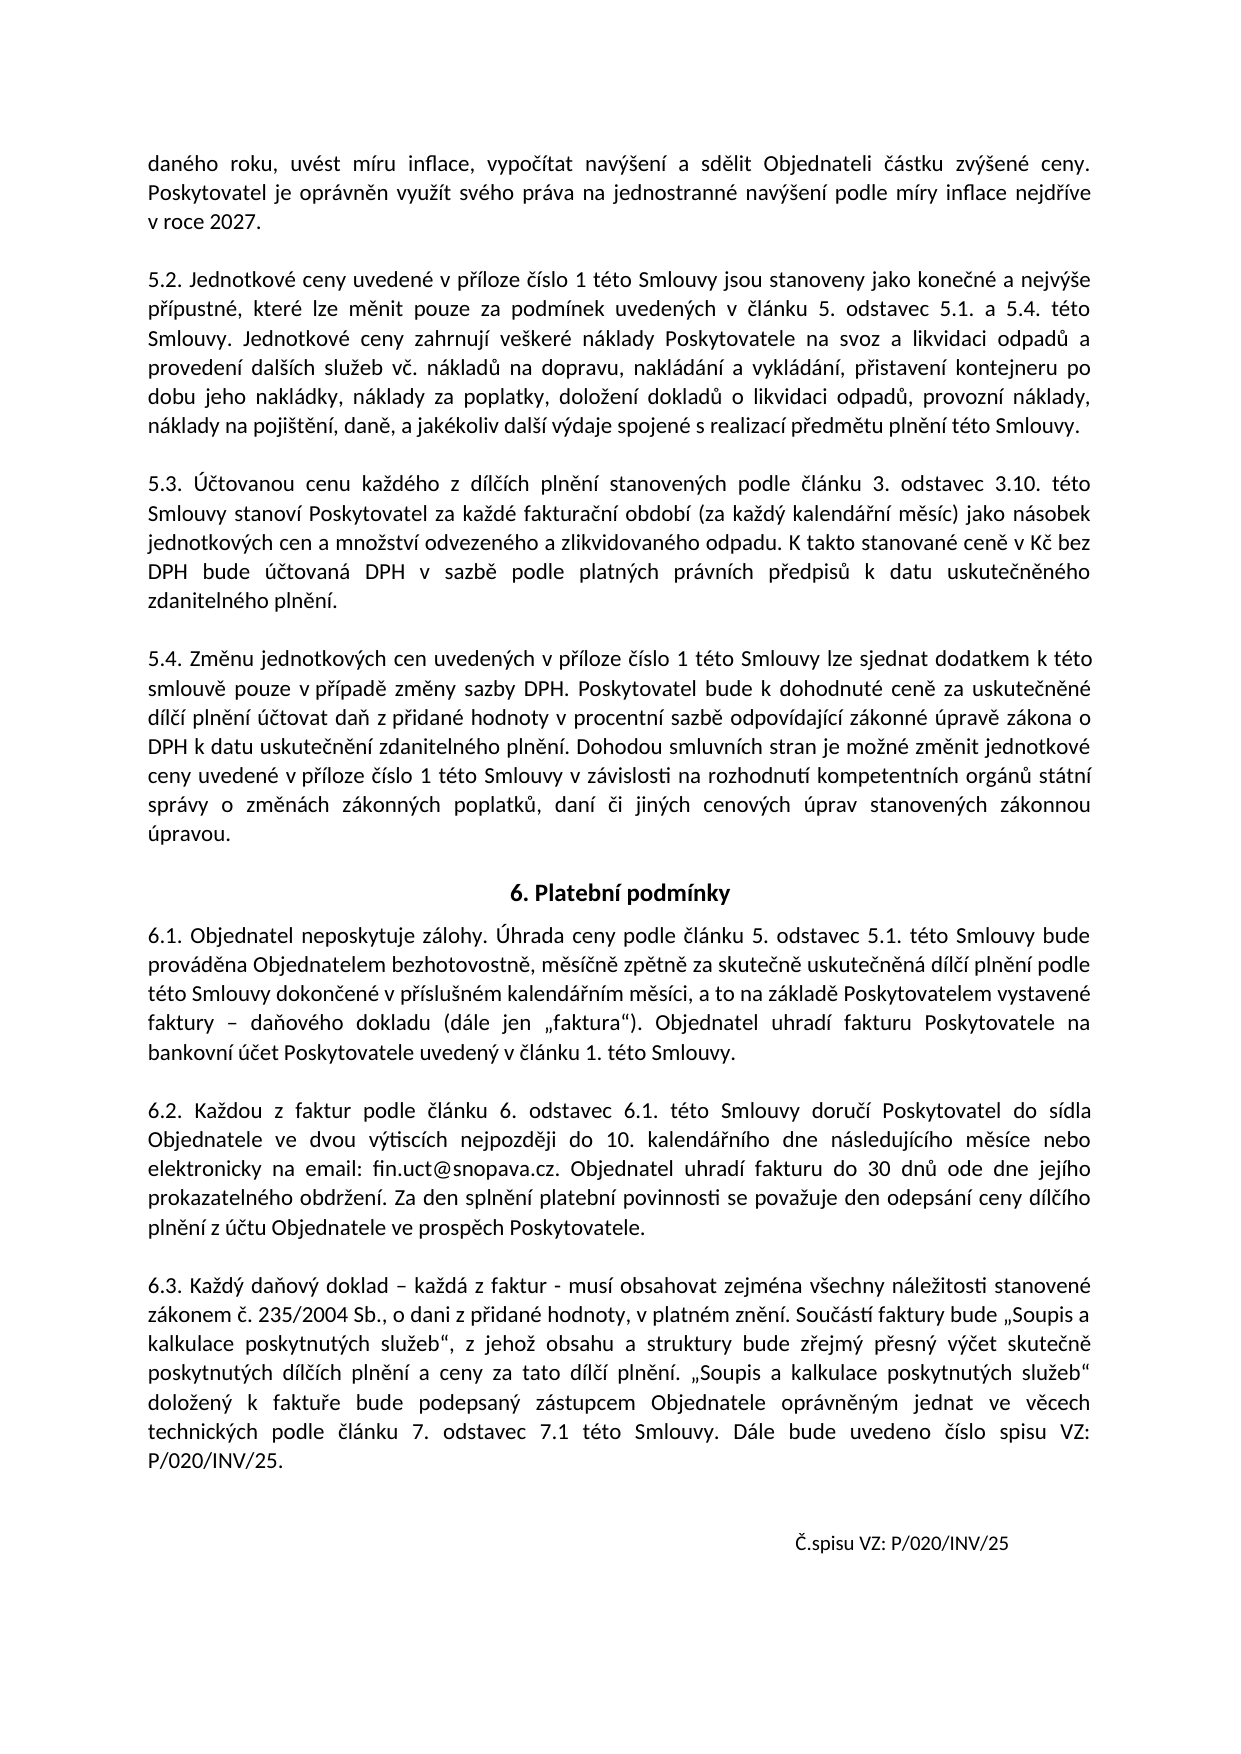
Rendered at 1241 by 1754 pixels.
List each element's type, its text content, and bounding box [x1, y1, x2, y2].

text 6. Platební podmínky [148, 877, 1093, 907]
text 5.4. Změnu jednotkových cen uvedených v příloze číslo 1 této Smlouvy lze sjednat dodatkem k této smlouvě pouze v případě změny sazby DPH. Poskytovatel bude k dohodnuté ceně za uskutečněné dílčí plnění účtovat daň z přidané hodnoty v procentní sazbě odpovídající zákonné úpravě zákona o DPH k datu uskutečnění zdanitelného plnění. Dohodou smluvních stran je možné změnit jednotkové ceny uvedené v příloze číslo 1 této Smlouvy v závislosti na rozhodnutí kompetentních orgánů státní správy o změnách zákonných poplatků, daní či jiných cenových úprav stanovených zákonnou úpravou. [148, 643, 1093, 848]
text 6.2. Každou z faktur podle článku 6. odstavec 6.1. této Smlouvy doručí Poskytovatel do sídla Objednatele ve dvou výtiscích nejpozději do 10. kalendářního dne následujícího měsíce nebo elektronicky na email: fin.uct@snopava.cz. Objednatel uhradí fakturu do 30 dnů ode dne jejího prokazatelného obdržení. Za den splnění platební povinnosti se považuje den odepsání ceny dílčího plnění z účtu Objednatele ve prospěch Poskytovatele. [148, 1095, 1093, 1241]
text 5.3. Účtovanou cenu každého z dílčích plnění stanovených podle článku 3. odstavec 3.10. této Smlouvy stanoví Poskytovatel za každé fakturační období (za každý kalendářní měsíc) jako násobek jednotkových cen a množství odvezeného a zlikvidovaného odpadu. K takto stanované ceně v Kč bez DPH bude účtovaná DPH v sazbě podle platných právních předpisů k datu uskutečněného zdanitelného plnění. [148, 468, 1093, 614]
text 5.2. Jednotkové ceny uvedené v příloze číslo 1 této Smlouvy jsou stanoveny jako konečné a nejvýše přípustné, které lze měnit pouze za podmínek uvedených v článku 5. odstavec 5.1. a 5.4. této Smlouvy. Jednotkové ceny zahrnují veškeré náklady Poskytovatele na svoz a likvidaci odpadů a provedení dalších služeb vč. nákladů na dopravu, nakládání a vykládání, přistavení kontejneru po dobu jeho nakládky, náklady za poplatky, doložení dokladů o likvidaci odpadů, provozní náklady, náklady na pojištění, daně, a jakékoliv další výdaje spojené s realizací předmětu plnění této Smlouvy. [148, 264, 1093, 439]
text 6.1. Objednatel neposkytuje zálohy. Úhrada ceny podle článku 5. odstavec 5.1. této Smlouvy bude prováděna Objednatelem bezhotovostně, měsíčně zpětně za skutečně uskutečněná dílčí plnění podle této Smlouvy dokončené v příslušném kalendářním měsíci, a to na základě Poskytovatelem vystavené faktury – daňového dokladu (dále jen „faktura“). Objednatel uhradí fakturu Poskytovatele na bankovní účet Poskytovatele uvedený v článku 1. této Smlouvy. [148, 920, 1093, 1066]
text 6.3. Každý daňový doklad – každá z faktur - musí obsahovat zejména všechny náležitosti stanovené zákonem č. 235/2004 Sb., o dani z přidané hodnoty, v platném znění. Součástí faktury bude „Soupis a kalkulace poskytnutých služeb“, z jehož obsahu a struktury bude zřejmý přesný výčet skutečně poskytnutých dílčích plnění a ceny za tato dílčí plnění. „Soupis a kalkulace poskytnutých služeb“ doložený k faktuře bude podepsaný zástupcem Objednatele oprávněným jednat ve věcech technických podle článku 7. odstavec 7.1 této Smlouvy. Dále bude uvedeno číslo spisu VZ: P/020/INV/25. [148, 1270, 1093, 1474]
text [148, 148, 1093, 235]
